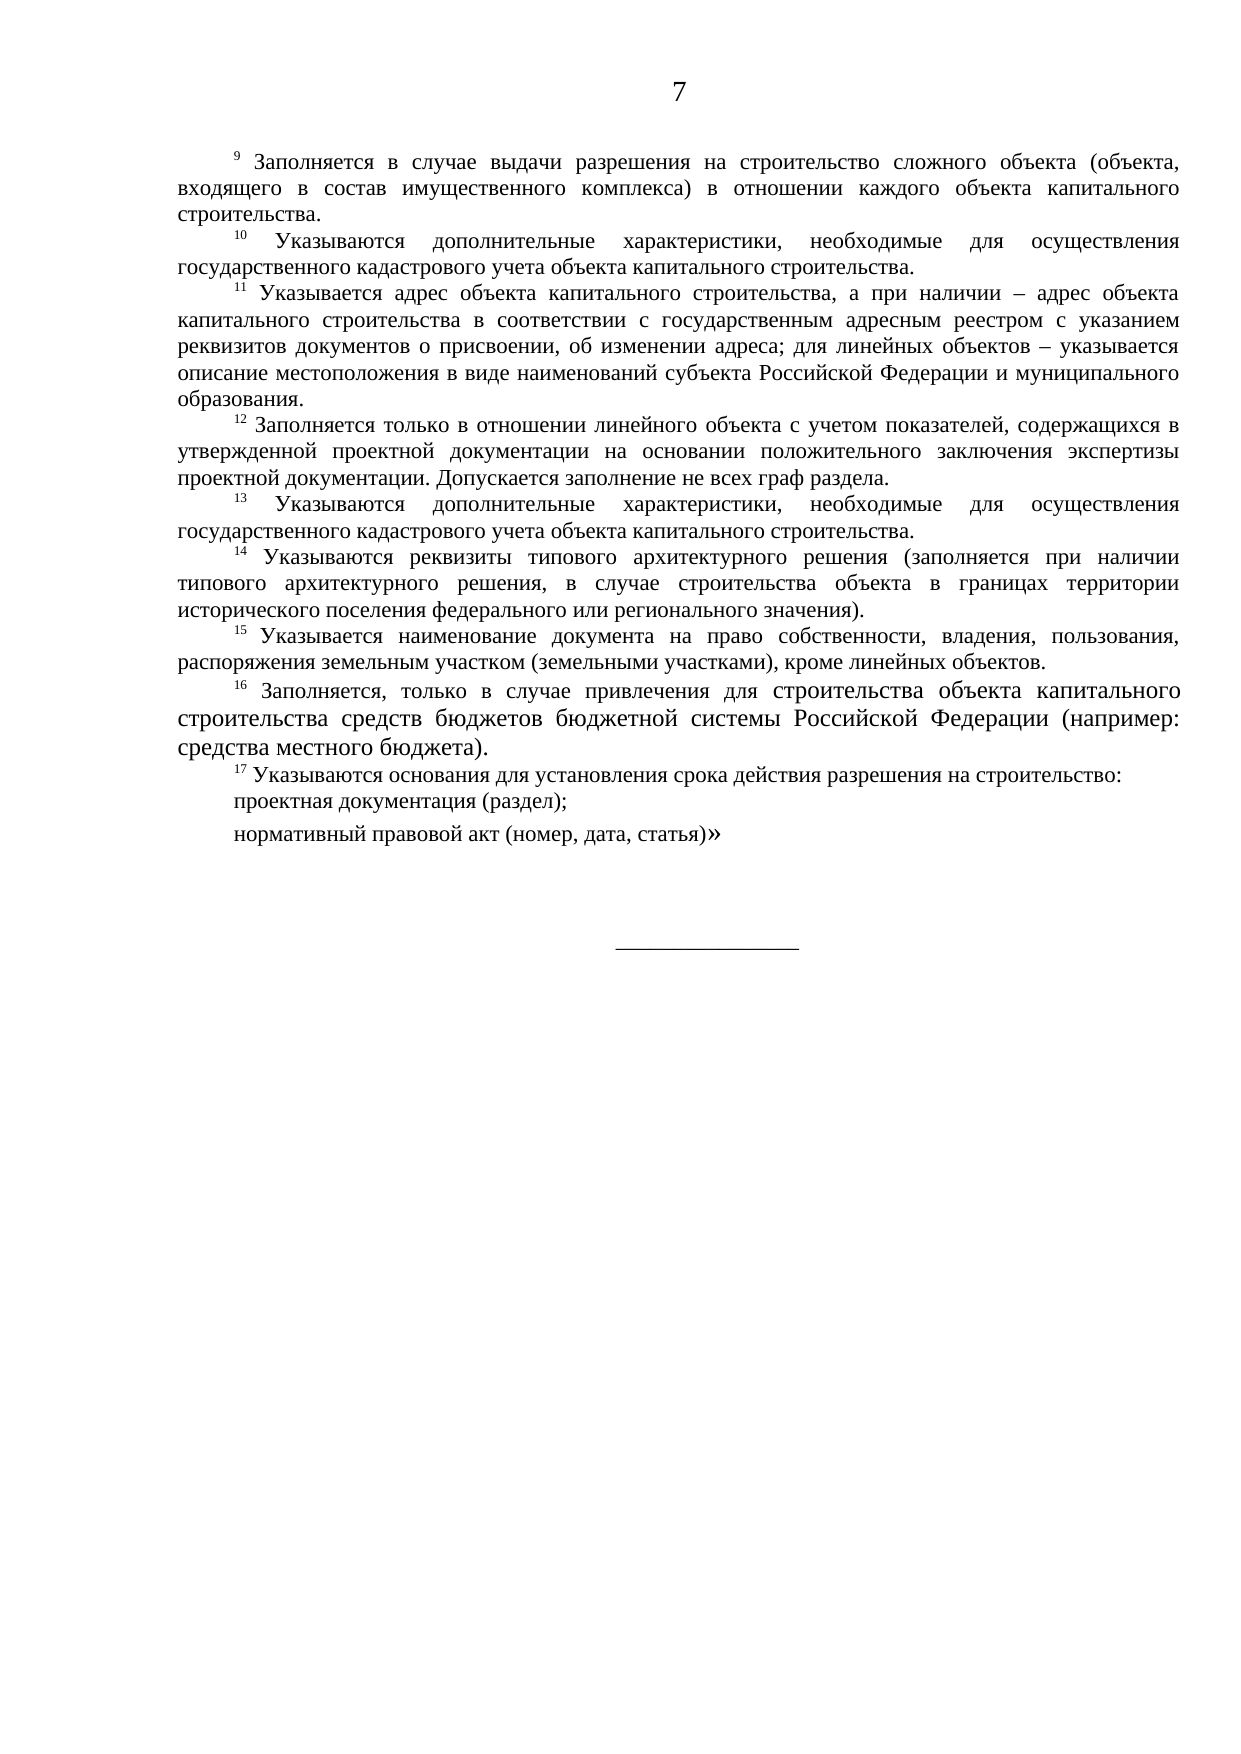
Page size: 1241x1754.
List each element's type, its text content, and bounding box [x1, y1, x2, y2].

text 13 Указываются дополнительные характеристики, необходимые для осуществления государственного кадастрового учета объекта капитального строительства. [177, 490, 1181, 543]
text 12 Заполняется только в отношении линейного объекта с учетом показателей, содержащихся в утвержденной проектной документации на основании положительного заключения экспертизы проектной документации. Допускается заполнение не всех граф раздела. [177, 411, 1181, 490]
text проектная документация (раздел); [177, 787, 1181, 814]
text 17 Указываются основания для установления срока действия разрешения на строительство: [177, 761, 1181, 787]
text 16 Заполняется, только в случае привлечения для строительства объекта капитального строительства средств бюджетов бюджетной системы Российской Федерации (например: средства местного бюджета). [177, 675, 1181, 761]
text 11 Указывается адрес объекта капитального строительства, а при наличии – адрес объекта капитального строительства в соответствии с государственным адресным реестром с указанием реквизитов документов о присвоении, об изменении адреса; для линейных объектов – указывается описание местоположения в виде наименований субъекта Российской Федерации и муниципального образования. [177, 279, 1181, 411]
text нормативный правовой акт (номер, дата, статья)» [177, 814, 1181, 847]
text 10 Указываются дополнительные характеристики, необходимые для осуществления государственного кадастрового учета объекта капитального строительства. [177, 227, 1181, 279]
text ________________ [177, 926, 1181, 953]
text 15 Указывается наименование документа на право собственности, владения, пользования, распоряжения земельным участком (земельными участками), кроме линейных объектов. [177, 622, 1181, 675]
text 9 Заполняется в случае выдачи разрешения на строительство сложного объекта (объекта, входящего в состав имущественного комплекса) в отношении каждого объекта капитального строительства. [177, 148, 1181, 227]
text 14 Указываются реквизиты типового архитектурного решения (заполняется при наличии типового архитектурного решения, в случае строительства объекта в границах территории исторического поселения федерального или регионального значения). [177, 543, 1181, 622]
